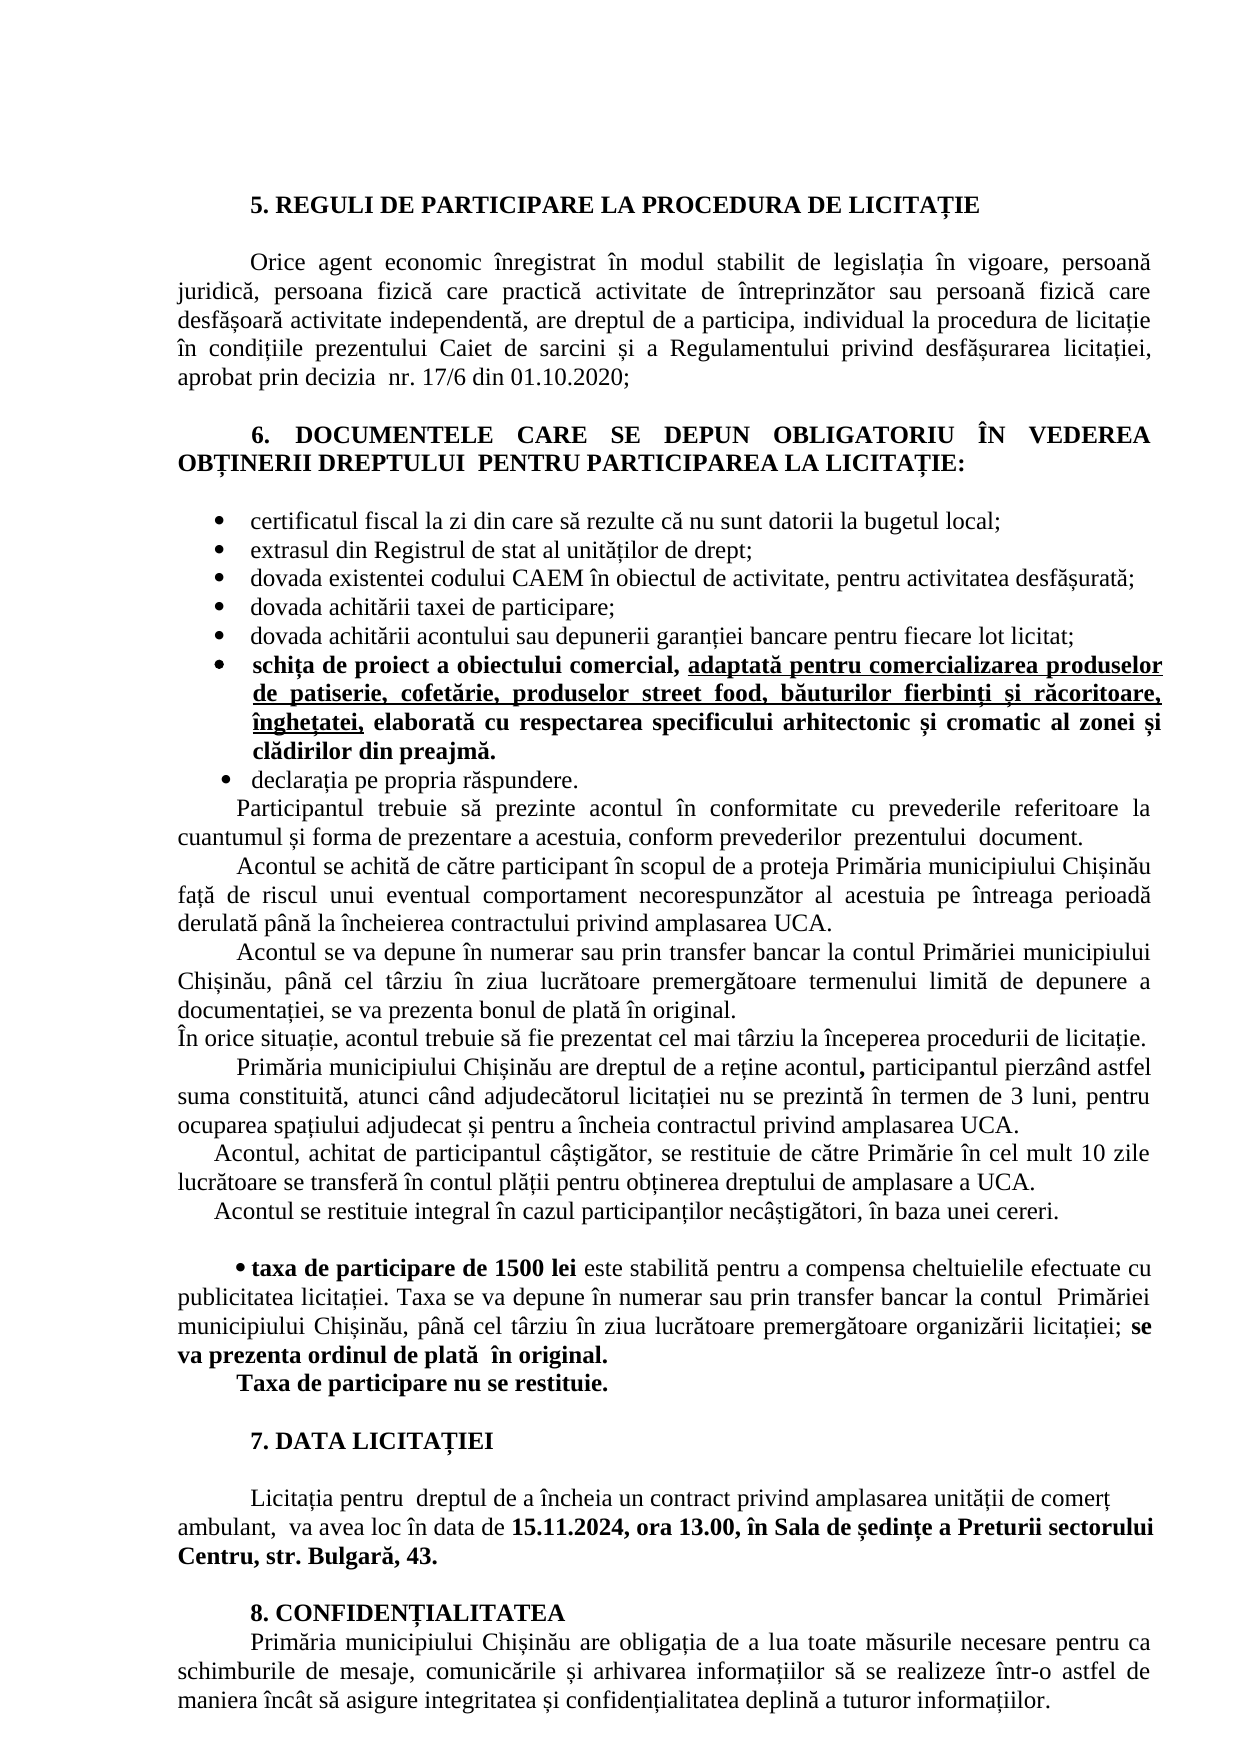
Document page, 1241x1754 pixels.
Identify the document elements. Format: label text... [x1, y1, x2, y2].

list dovada achitării taxei de participare; [215, 592, 1162, 621]
list dovada achitării acontului sau depunerii garanției bancare pentru fiecare lot licitat; [215, 621, 1162, 650]
text Licitația pentru dreptul de a încheia un contract privind amplasarea unității de comerț ambulant, va avea loc în data de 15.11.2024, ora 13.00, în Sala de ședințe a Preturii sectorului Centru, str. Bulgară, 43. [177, 1483, 1189, 1570]
list taxa de participare de 1500 lei este stabilită pentru a compensa cheltuielile efectuate cu publicitatea licitației. Taxa se va depune în numerar sau prin transfer bancar la contul Primăriei municipiului Chișinău, până cel târziu în ziua lucrătoare premergătoare organizării licitației; se va prezenta ordinul de plată în original. [177, 1253, 1152, 1368]
text Participantul trebuie să prezinte acontul în conformitate cu prevederile referitoare la cuantumul și forma de prezentare a acestuia, conform prevederilor prezentului document. [177, 793, 1152, 851]
text Primăria municipiului Chișinău are obligația de a lua toate măsurile necesare pentru ca schimburile de mesaje, comunicările și arhivarea informațiilor să se realizeze într-o astfel de maniera încât să asigure integritatea și confidențialitatea deplină a tuturor informațiilor. [177, 1627, 1152, 1713]
list certificatul fiscal la zi din care să rezulte că nu sunt datorii la bugetul local; [215, 506, 1152, 535]
list dovada existentei codului CAEM în obiectul de activitate, pentru activitatea desfășurată; [215, 563, 1152, 592]
text 8. CONFIDENȚIALITATEA [250, 1598, 1152, 1627]
text Taxa de participare nu se restituie. [177, 1368, 1152, 1397]
list declarația pe propria răspundere. [177, 765, 1162, 793]
text Acontul se va depune în numerar sau prin transfer bancar la contul Primăriei municipiului Chișinău, până cel târziu în ziua lucrătoare premergătoare termenului limită de depunere a documentației, se va prezenta bonul de plată în original. [177, 937, 1152, 1023]
text Primăria municipiului Chișinău are dreptul de a reține acontul, participantul pierzând astfel suma constituită, atunci când adjudecătorul licitației nu se prezintă în termen de 3 luni, pentru ocuparea spațiului adjudecat și pentru a încheia contractul privind amplasarea UCA. [177, 1052, 1152, 1138]
text Acontul se achită de către participant în scopul de a proteja Primăria municipiului Chișinău față de riscul unui eventual comportament necorespunzător al acestuia pe întreaga perioadă derulată până la încheierea contractului privind amplasarea UCA. [177, 851, 1152, 937]
text 5. REGULI DE PARTICIPARE LA PROCEDURA DE LICITAȚIE [250, 190, 1152, 218]
list schița de proiect a obiectului comercial, adaptată pentru comercializarea produselor de patiserie, cofetărie, produselor street food, băuturilor fierbinți și răcoritoare, înghețatei, elaborată cu respectarea specificului arhitectonic și cromatic al zonei și clădirilor din preajmă. [215, 650, 1162, 765]
text 7. DATA LICITAȚIEI [250, 1426, 1152, 1455]
text Acontul se restituie integral în cazul participanților necâștigători, în baza unei cereri. [177, 1196, 1152, 1225]
text În orice situație, acontul trebuie să fie prezentat cel mai târziu la începerea procedurii de licitație. [177, 1023, 1152, 1052]
text Orice agent economic înregistrat în modul stabilit de legislația în vigoare, persoană juridică, persoana fizică care practică activitate de întreprinzător sau persoană fizică care desfășoară activitate independentă, are dreptul de a participa, individual la procedura de licitație în condițiile prezentului Caiet de sarcini și a Regulamentului privind desfășurarea licitației, aprobat prin decizia nr. 17/6 din 01.10.2020; [177, 247, 1152, 391]
list extrasul din Registrul de stat al unităților de drept; [215, 535, 1152, 563]
text Acontul, achitat de participantul câștigător, se restituie de către Primărie în cel mult 10 zile lucrătoare se transferă în contul plății pentru obținerea dreptului de amplasare a UCA. [177, 1138, 1152, 1196]
list DOCUMENTELE CARE SE DEPUN OBLIGATORIU ÎN VEDEREA OBȚINERII DREPTULUI PENTRU PARTICIPAREA LA LICITAȚIE: [177, 420, 1152, 477]
